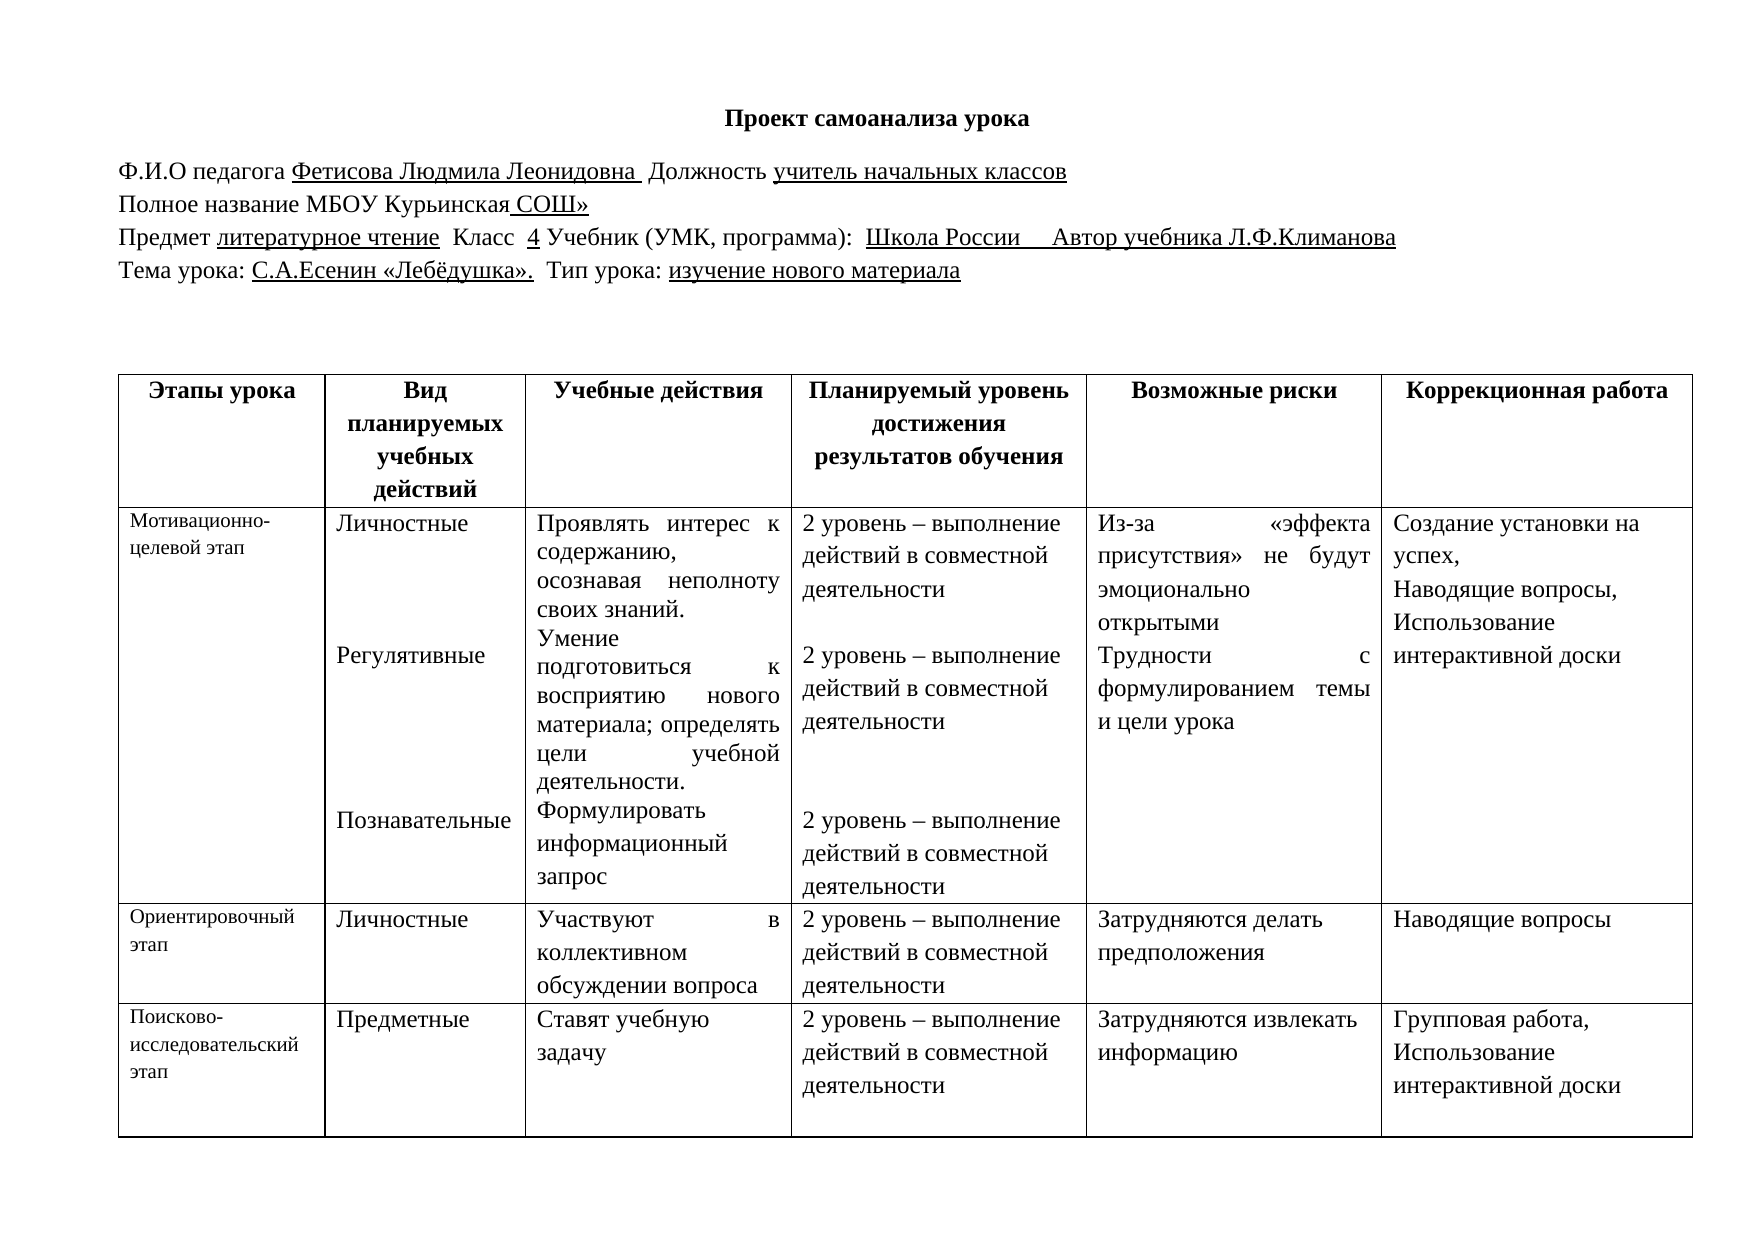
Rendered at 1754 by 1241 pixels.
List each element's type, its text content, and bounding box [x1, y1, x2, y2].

table_cell Наводящие вопросы [1382, 904, 1692, 1003]
table_cell Проявлять интерес к содержанию, осознавая неполноту своих знаний. Умение подготовиться к восприятию нового материала; определять цели учебной деятельности. Формулировать информационный запрос [526, 508, 791, 903]
table_cell Затрудняются делать предположения [1087, 904, 1381, 1003]
table_header Вид планируемых учебных действий [326, 375, 525, 507]
table_cell Личностные Регулятивные Познавательные [326, 508, 525, 903]
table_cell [792, 1004, 1086, 1136]
text Полное название МБОУ Курьинская СОШ» [118, 189, 1636, 218]
table_cell Создание установки на успех, Наводящие вопросы, Использование интерактивной доски [1382, 508, 1692, 903]
table_cell Ориентировочный этап [119, 904, 324, 1003]
table_cell Личностные [326, 904, 525, 1003]
table_header Коррекционная работа [1382, 375, 1692, 507]
text Тема урока: С.А.Есенин «Лебёдушка». Тип урока: изучение нового материала [118, 255, 1636, 284]
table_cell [1087, 1004, 1381, 1136]
text Ф.И.О педагога Фетисова Людмила Леонидовна Должность учитель начальных классов [118, 156, 1636, 185]
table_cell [526, 1004, 791, 1136]
table_header Возможные риски [1087, 375, 1381, 507]
table_cell Из-за «эффекта присутствия» не будут эмоционально открытыми Трудности с формулированием темы и цели урока [1087, 508, 1381, 903]
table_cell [326, 1004, 525, 1136]
table_header Учебные действия [526, 375, 791, 507]
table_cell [1382, 1004, 1692, 1136]
table_cell Участвуют в коллективном обсуждении вопроса [526, 904, 791, 1003]
text Проект самоанализа урока [118, 103, 1636, 132]
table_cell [119, 1004, 324, 1136]
table_cell Мотивационно-целевой этап [119, 508, 324, 903]
table_header Этапы урока [119, 375, 324, 507]
table_header Планируемый уровень достижения результатов обучения [792, 375, 1086, 507]
table_cell 2 уровень – выполнение действий в совместной деятельности [792, 904, 1086, 1003]
table_cell 2 уровень – выполнение действий в совместной деятельности 2 уровень – выполнение действий в совместной деятельности 2 уровень – выполнение действий в совместной деятельности [792, 508, 1086, 903]
text Предмет литературное чтение Класс 4 Учебник (УМК, программа): Школа России Автор учебника Л.Ф.Климанова [118, 222, 1636, 251]
